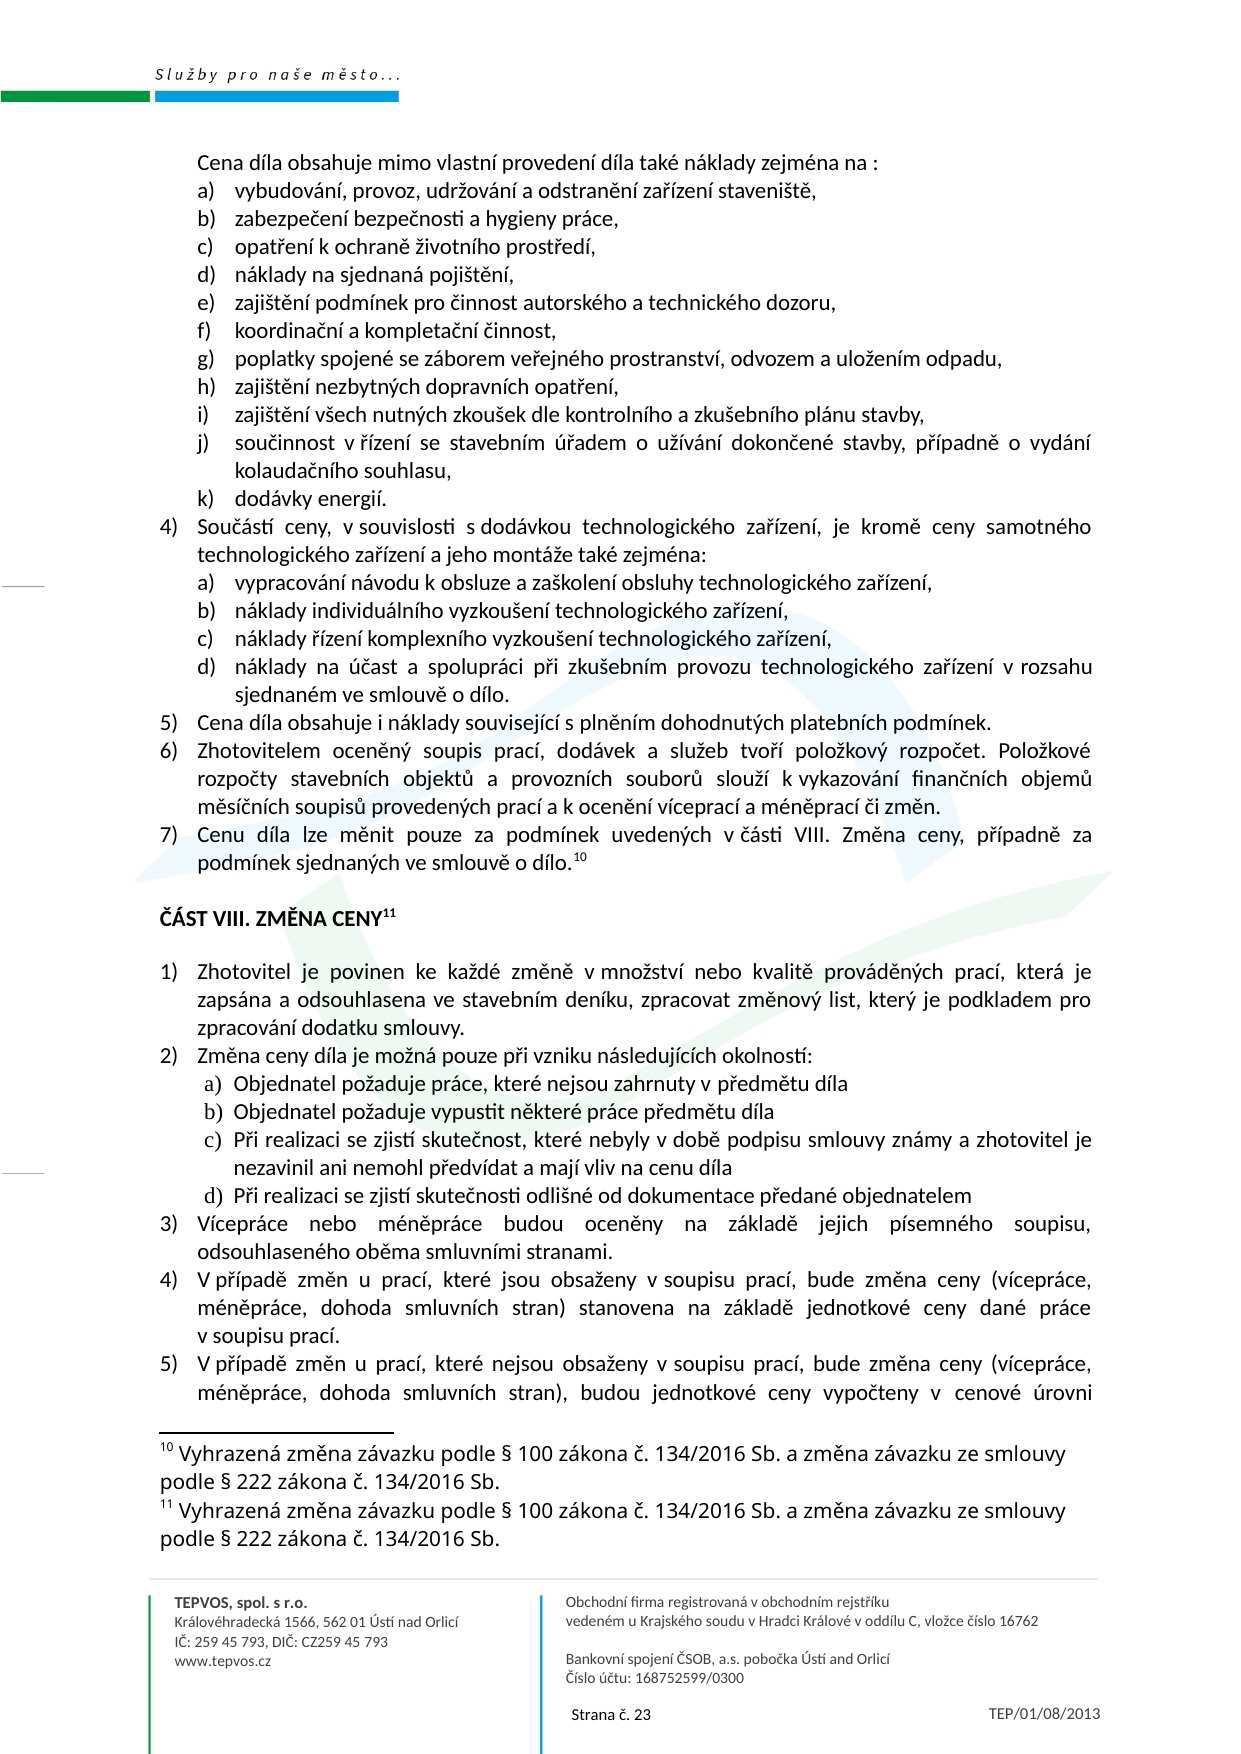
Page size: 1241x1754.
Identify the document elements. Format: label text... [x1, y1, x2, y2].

list Zhotovitel je povinen ke každé změně v množství nebo kvalitě prováděných prací, která je zapsána a odsouhlasena ve stavebním deníku, zpracovat změnový list, který je podkladem pro zpracování dodatku smlouvy. [159, 957, 1092, 1041]
list koordinační a kompletační činnost, [197, 316, 1092, 344]
list Při realizaci se zjistí skutečnost, které nebyly v době podpisu smlouvy známy a zhotovitel je nezavinil ani nemohl předvídat a mají vliv na cenu díla [204, 1125, 1092, 1181]
list náklady individuálního vyzkoušení technologického zařízení, [197, 596, 1092, 624]
list Zhotovitelem oceněný soupis prací, dodávek a služeb tvoří položkový rozpočet. Položkové rozpočty stavebních objektů a provozních souborů slouží k vykazování finančních objemů měsíčních soupisů provedených prací a k ocenění víceprací a méněprací či změn. [159, 736, 1092, 820]
list náklady na účast a spolupráci při zkušebním provozu technologického zařízení v rozsahu sjednaném ve smlouvě o dílo. [197, 652, 1092, 708]
list zajištění podmínek pro činnost autorského a technického dozoru, [197, 288, 1092, 316]
list poplatky spojené se záborem veřejného prostranství, odvozem a uložením odpadu, [197, 344, 1092, 372]
list Vícepráce nebo méněpráce budou oceněny na základě jejich písemného soupisu, odsouhlaseného oběma smluvními stranami. [159, 1209, 1092, 1266]
list součinnost v řízení se stavebním úřadem o užívání dokončené stavby, případně o vydání kolaudačního souhlasu, [197, 428, 1092, 484]
list zajištění všech nutných zkoušek dle kontrolního a zkušebního plánu stavby, [197, 400, 1092, 428]
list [159, 1349, 1092, 1406]
list Objednatel požaduje práce, které nejsou zahrnuty v předmětu díla [204, 1069, 1092, 1097]
list náklady na sjednaná pojištění, [197, 260, 1092, 288]
list Součástí ceny, v souvislosti s dodávkou technologického zařízení, je kromě ceny samotného technologického zařízení a jeho montáže také zejména: [159, 512, 1092, 568]
list Cena díla obsahuje i náklady související s plněním dohodnutých platebních podmínek. [159, 708, 1092, 736]
list Objednatel požaduje vypustit některé práce předmětu díla [204, 1097, 1092, 1125]
list Při realizaci se zjistí skutečnosti odlišné od dokumentace předané objednatelem [204, 1181, 1092, 1209]
list náklady řízení komplexního vyzkoušení technologického zařízení, [197, 624, 1092, 652]
list zajištění nezbytných dopravních opatření, [197, 372, 1092, 400]
text Cena díla obsahuje mimo vlastní provedení díla také náklady zejména na : [197, 148, 1092, 176]
list V případě změn u prací, které jsou obsaženy v soupisu prací, bude změna ceny (vícepráce, méněpráce, dohoda smluvních stran) stanovena na základě jednotkové ceny dané práce v soupisu prací. [159, 1266, 1092, 1349]
list opatření k ochraně životního prostředí, [197, 232, 1092, 260]
list Změna ceny díla je možná pouze při vzniku následujících okolností: [159, 1041, 1092, 1069]
picture [0, 0, 1241, 1754]
list vypracování návodu k obsluze a zaškolení obsluhy technologického zařízení, [197, 568, 1092, 596]
list vybudování, provoz, udržování a odstranění zařízení staveniště, [197, 176, 1092, 204]
list Cenu díla lze měnit pouze za podmínek uvedených v části VIII. Změna ceny, případně za podmínek sjednaných ve smlouvě o dílo. [159, 820, 1092, 876]
list dodávky energií. [197, 484, 1092, 512]
text ČÁST VIII. ZMĚNA CENY [159, 904, 1092, 932]
list zabezpečení bezpečnosti a hygieny práce, [197, 204, 1092, 232]
